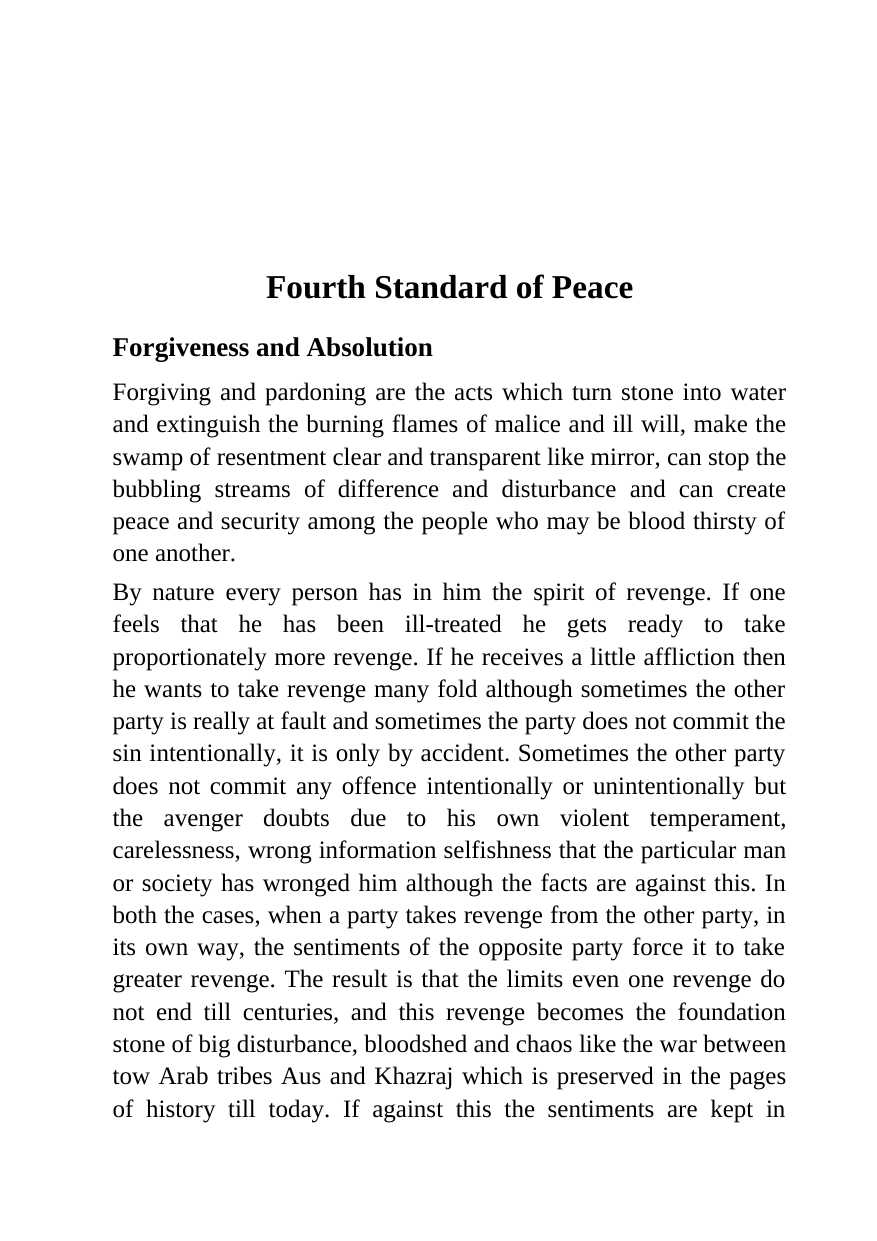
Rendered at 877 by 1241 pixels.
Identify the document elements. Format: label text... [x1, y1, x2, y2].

subtitle Forgiveness and Absolution [112, 331, 787, 362]
text Forgiving and pardoning are the acts which turn stone into water and extinguish the burning flames of malice and ill will, make the swamp of resentment clear and transparent like mirror, can stop the bubbling streams of difference and disturbance and can create peace and security among the people who may be blood thirsty of one another. [112, 374, 787, 568]
subtitle Fourth Standard of Peace [112, 267, 787, 306]
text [112, 574, 787, 1123]
